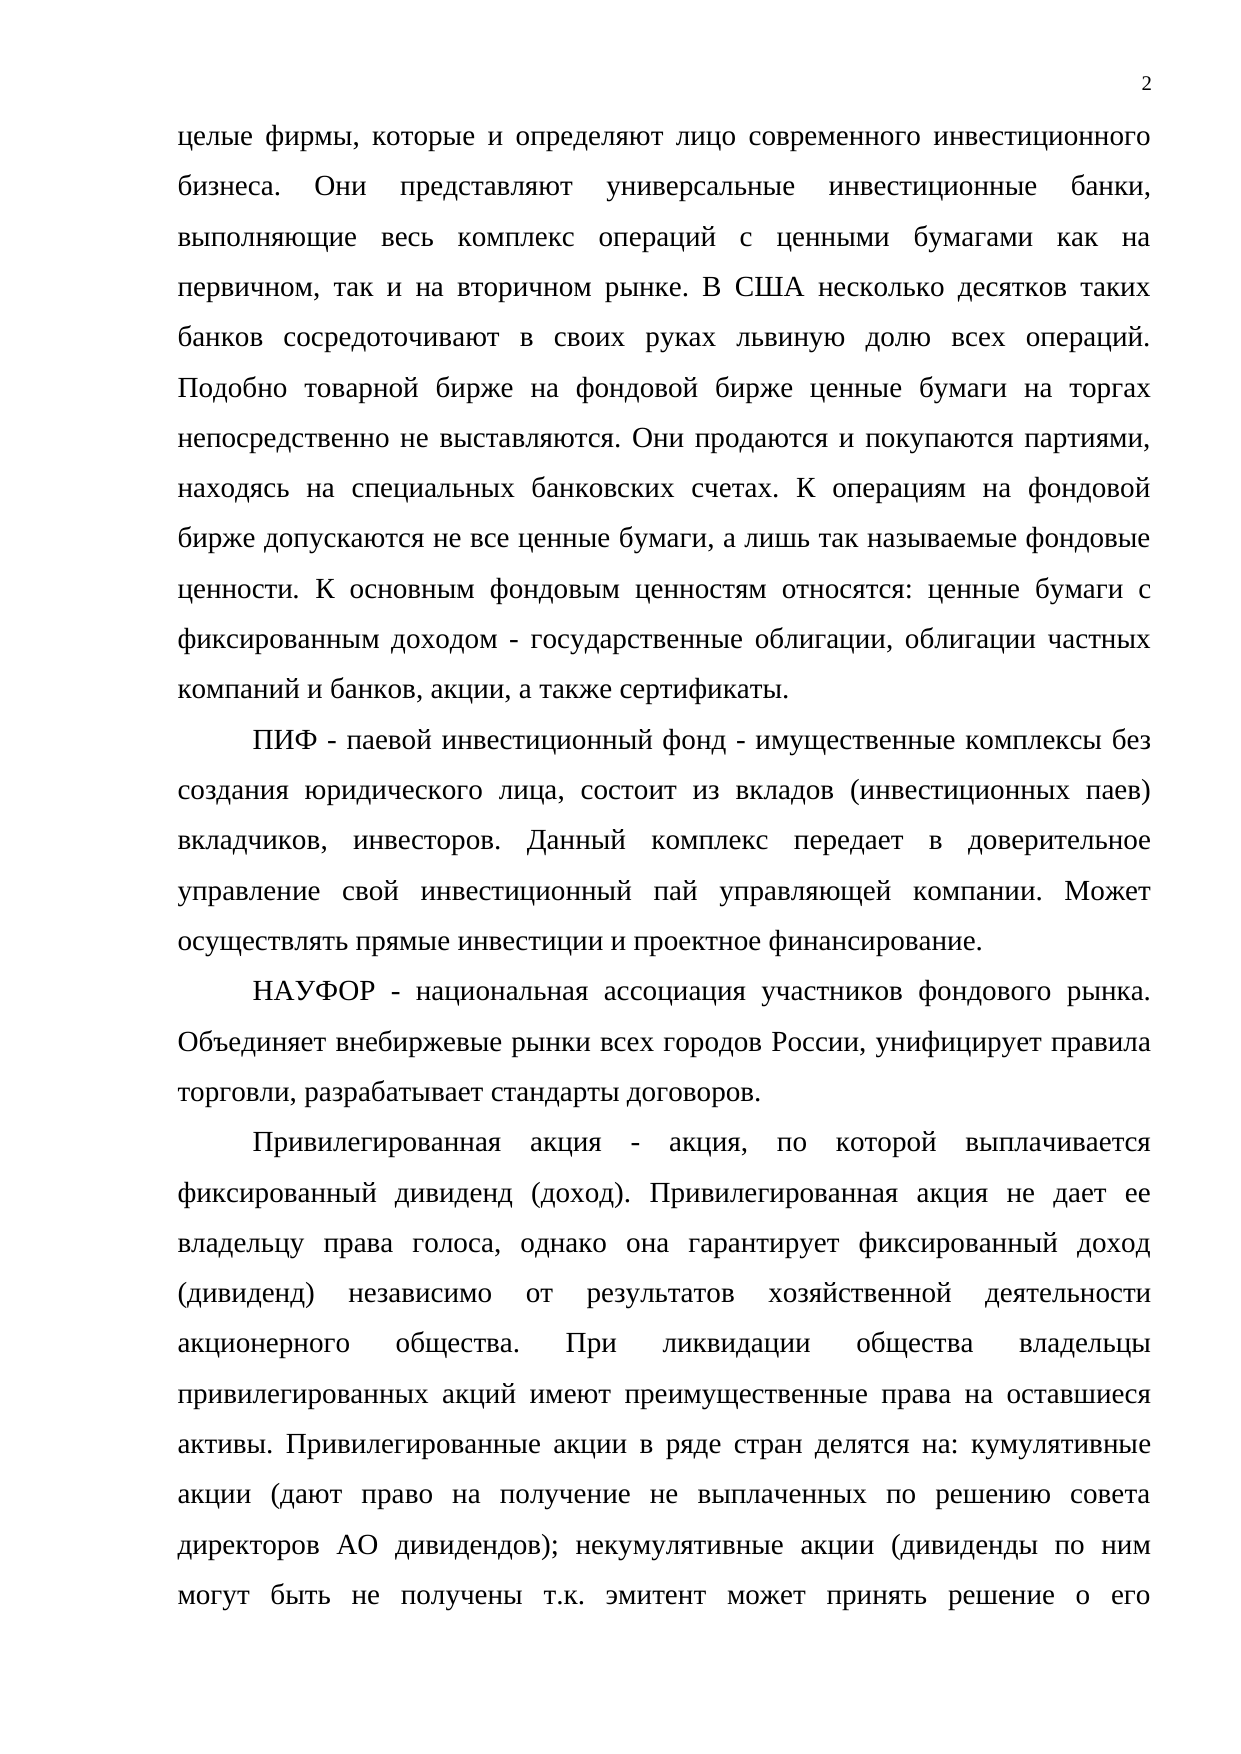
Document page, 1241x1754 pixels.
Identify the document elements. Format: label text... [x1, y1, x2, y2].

text НАУФОР - национальная ассоциация участников фондового рынка. Объединяет внебиржевые рынки всех городов России, унифицирует правила торговли, разрабатывает стандарты договоров. [177, 973, 1152, 1108]
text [177, 118, 1152, 705]
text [177, 1124, 1152, 1611]
text ПИФ - паевой инвестиционный фонд - имущественные комплексы без создания юридического лица, состоит из вкладов (инвестиционных паев) вкладчиков, инвесторов. Данный комплекс передает в доверительное управление свой инвестиционный пай управляющей компании. Может осуществлять прямые инвестиции и проектное финансирование. [177, 722, 1152, 957]
